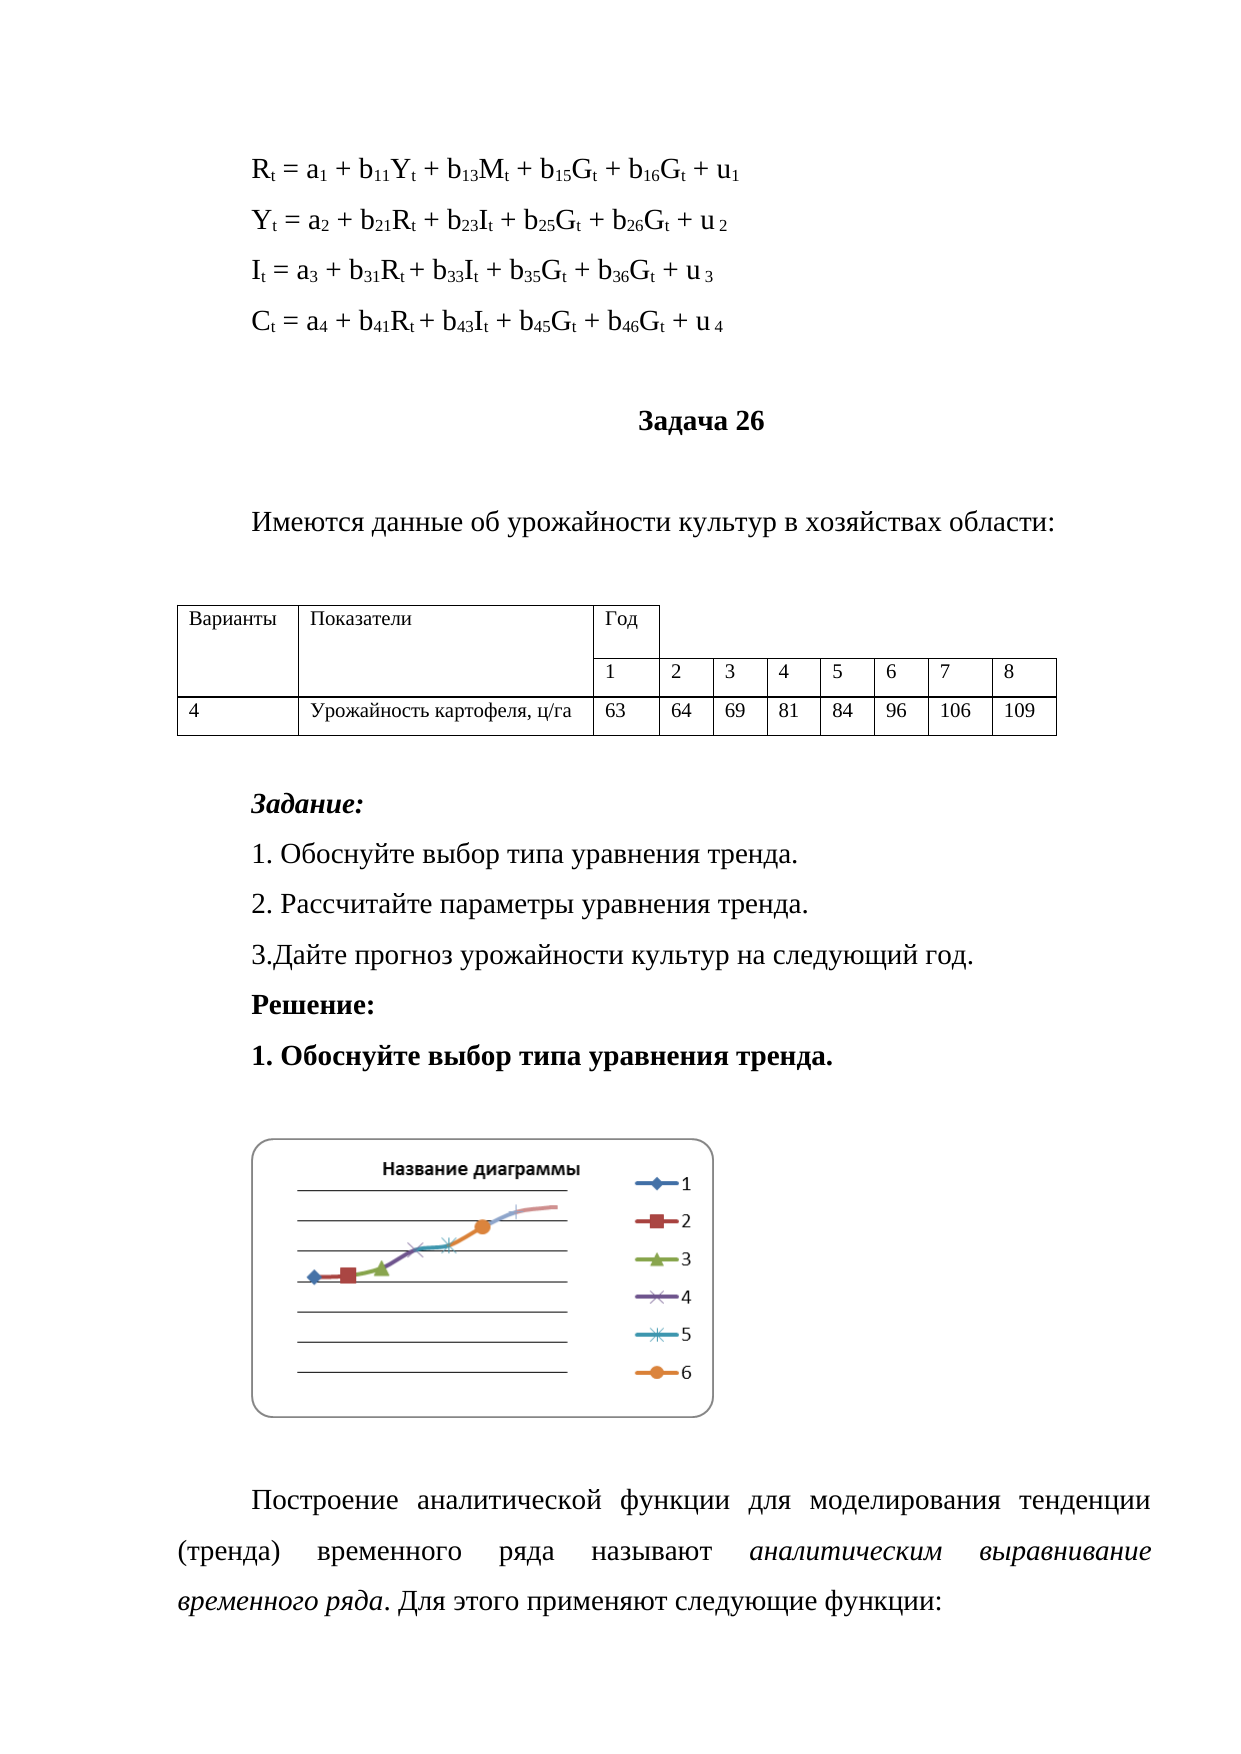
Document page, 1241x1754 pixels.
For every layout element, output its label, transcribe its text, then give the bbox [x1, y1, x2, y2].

text Решение: [177, 987, 1152, 1021]
table_cell 7 [929, 659, 992, 696]
table_cell 69 [714, 698, 767, 735]
table_cell 84 [821, 698, 874, 735]
text 2. Рассчитайте параметры уравнения тренда. [177, 887, 1152, 920]
table_cell 6 [875, 659, 928, 696]
picture [251, 1138, 714, 1418]
table_cell 109 [993, 698, 1056, 735]
text Rt = a1 + b11Yt + b13Mt + b15Gt + b16Gt + u1 [177, 152, 1152, 185]
table_cell Урожайность картофеля, ц/га [299, 698, 593, 735]
table_cell 4 [768, 659, 820, 696]
text 1. Обоснуйте выбор типа уравнения тренда. [177, 836, 1152, 870]
table_cell 1 [594, 659, 659, 696]
text Задание: [177, 786, 1152, 819]
text 1. Обоснуйте выбор типа уравнения тренда. [177, 1038, 1152, 1071]
text 3.Дайте прогноз урожайности культур на следующий год. [177, 937, 1152, 971]
table_cell 5 [821, 659, 874, 696]
table_cell 81 [768, 698, 820, 735]
table_cell 4 [178, 698, 298, 735]
text Построение аналитической функции для моделирования тенденции (тренда) временного ряда называют аналитическим выравнивание временного ряда. Для этого применяют следующие функции: [177, 1482, 1152, 1616]
table_cell 96 [875, 698, 928, 735]
table_cell 106 [929, 698, 992, 735]
text Сt = a4 + b41Rt + b43It + b45Gt + b46Gt + u 4 [177, 303, 1152, 336]
table_cell 63 [594, 698, 659, 735]
table_cell 3 [714, 659, 767, 696]
table_cell 8 [993, 659, 1056, 696]
text It = a3 + b31Rt + b33It + b35Gt + b36Gt + u 3 [177, 252, 1152, 286]
text Задача 26 [177, 403, 1152, 437]
text Имеются данные об урожайности культур в хозяйствах области: [177, 504, 1152, 537]
text Yt = a2 + b21Rt + b23It + b25Gt + b26Gt + u 2 [177, 202, 1152, 236]
table_header Показатели [299, 606, 593, 696]
table_cell 64 [660, 698, 713, 735]
table_header Год [594, 606, 659, 658]
table_cell 2 [660, 659, 713, 696]
table_header Варианты [178, 606, 298, 696]
